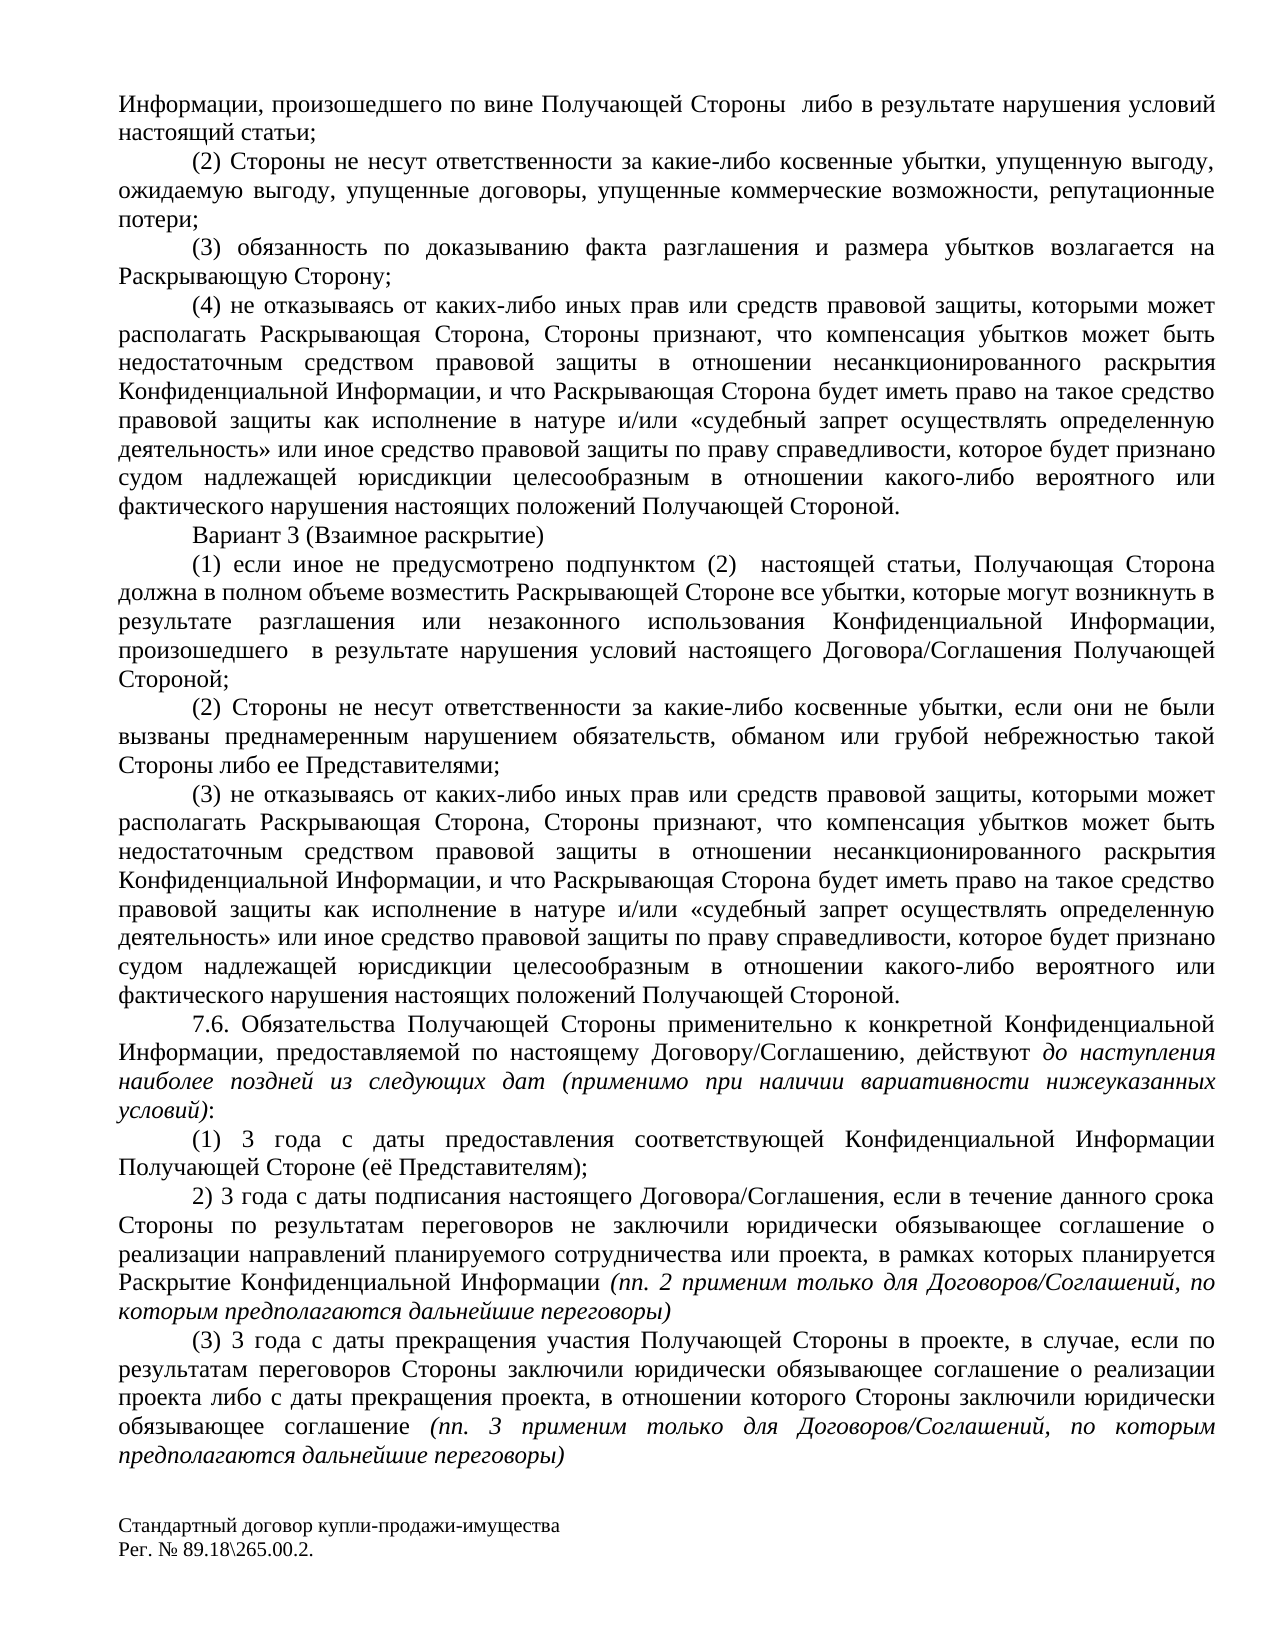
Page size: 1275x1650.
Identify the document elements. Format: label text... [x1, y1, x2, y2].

text 7.6. Обязательства Получающей Стороны применительно к конкретной Конфиденциальной Информации, предоставляемой по настоящему Договору/Соглашению, действуют до наступления наиболее поздней из следующих дат (применимо при наличии вариативности нижеуказанных условий): [118, 1009, 1216, 1124]
text (2) Стороны не несут ответственности за какие-либо косвенные убытки, упущенную выгоду, ожидаемую выгоду, упущенные договоры, упущенные коммерческие возможности, репутационные потери; [118, 146, 1216, 232]
text (1) 3 года с даты предоставления соответствующей Конфиденциальной Информации Получающей Стороне (её Представителям); [118, 1124, 1216, 1181]
text 2) 3 года с даты подписания настоящего Договора/Соглашения, если в течение данного срока Стороны по результатам переговоров не заключили юридически обязывающее соглашение о реализации направлений планируемого сотрудничества или проекта, в рамках которых планируется Раскрытие Конфиденциальной Информации (пп. 2 применим только для Договоров/Соглашений, по которым предполагаются дальнейшие переговоры) [118, 1181, 1216, 1325]
text (3) не отказываясь от каких-либо иных прав или средств правовой защиты, которыми может располагать Раскрывающая Сторона, Стороны признают, что компенсация убытков может быть недостаточным средством правовой защиты в отношении несанкционированного раскрытия Конфиденциальной Информации, и что Раскрывающая Сторона будет иметь право на такое средство правовой защиты как исполнение в натуре и/или «судебный запрет осуществлять определенную деятельность» или иное средство правовой защиты по праву справедливости, которое будет признано судом надлежащей юрисдикции целесообразным в отношении какого-либо вероятного или фактического нарушения настоящих положений Получающей Стороной. [118, 779, 1216, 1009]
text Вариант 3 (Взаимное раскрытие) [118, 520, 1216, 549]
text (4) не отказываясь от каких-либо иных прав или средств правовой защиты, которыми может располагать Раскрывающая Сторона, Стороны признают, что компенсация убытков может быть недостаточным средством правовой защиты в отношении несанкционированного раскрытия Конфиденциальной Информации, и что Раскрывающая Сторона будет иметь право на такое средство правовой защиты как исполнение в натуре и/или «судебный запрет осуществлять определенную деятельность» или иное средство правовой защиты по праву справедливости, которое будет признано судом надлежащей юрисдикции целесообразным в отношении какого-либо вероятного или фактического нарушения настоящих положений Получающей Стороной. [118, 290, 1216, 520]
text (1) если иное не предусмотрено подпунктом (2) настоящей статьи, Получающая Сторона должна в полном объеме возместить Раскрывающей Стороне все убытки, которые могут возникнуть в результате разглашения или незаконного использования Конфиденциальной Информации, произошедшего в результате нарушения условий настоящего Договора/Соглашения Получающей Стороной; [118, 549, 1216, 692]
text (3) 3 года с даты прекращения участия Получающей Стороны в проекте, в случае, если по результатам переговоров Стороны заключили юридически обязывающее соглашение о реализации проекта либо с даты прекращения проекта, в отношении которого Стороны заключили юридически обязывающее соглашение (пп. 3 применим только для Договоров/Соглашений, по которым предполагаются дальнейшие переговоры) [118, 1325, 1216, 1469]
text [118, 89, 1216, 146]
text (2) Стороны не несут ответственности за какие-либо косвенные убытки, если они не были вызваны преднамеренным нарушением обязательств, обманом или грубой небрежностью такой Стороны либо ее Представителями; [118, 692, 1216, 779]
text (3) обязанность по доказыванию факта разглашения и размера убытков возлагается на Раскрывающую Сторону; [118, 232, 1216, 290]
